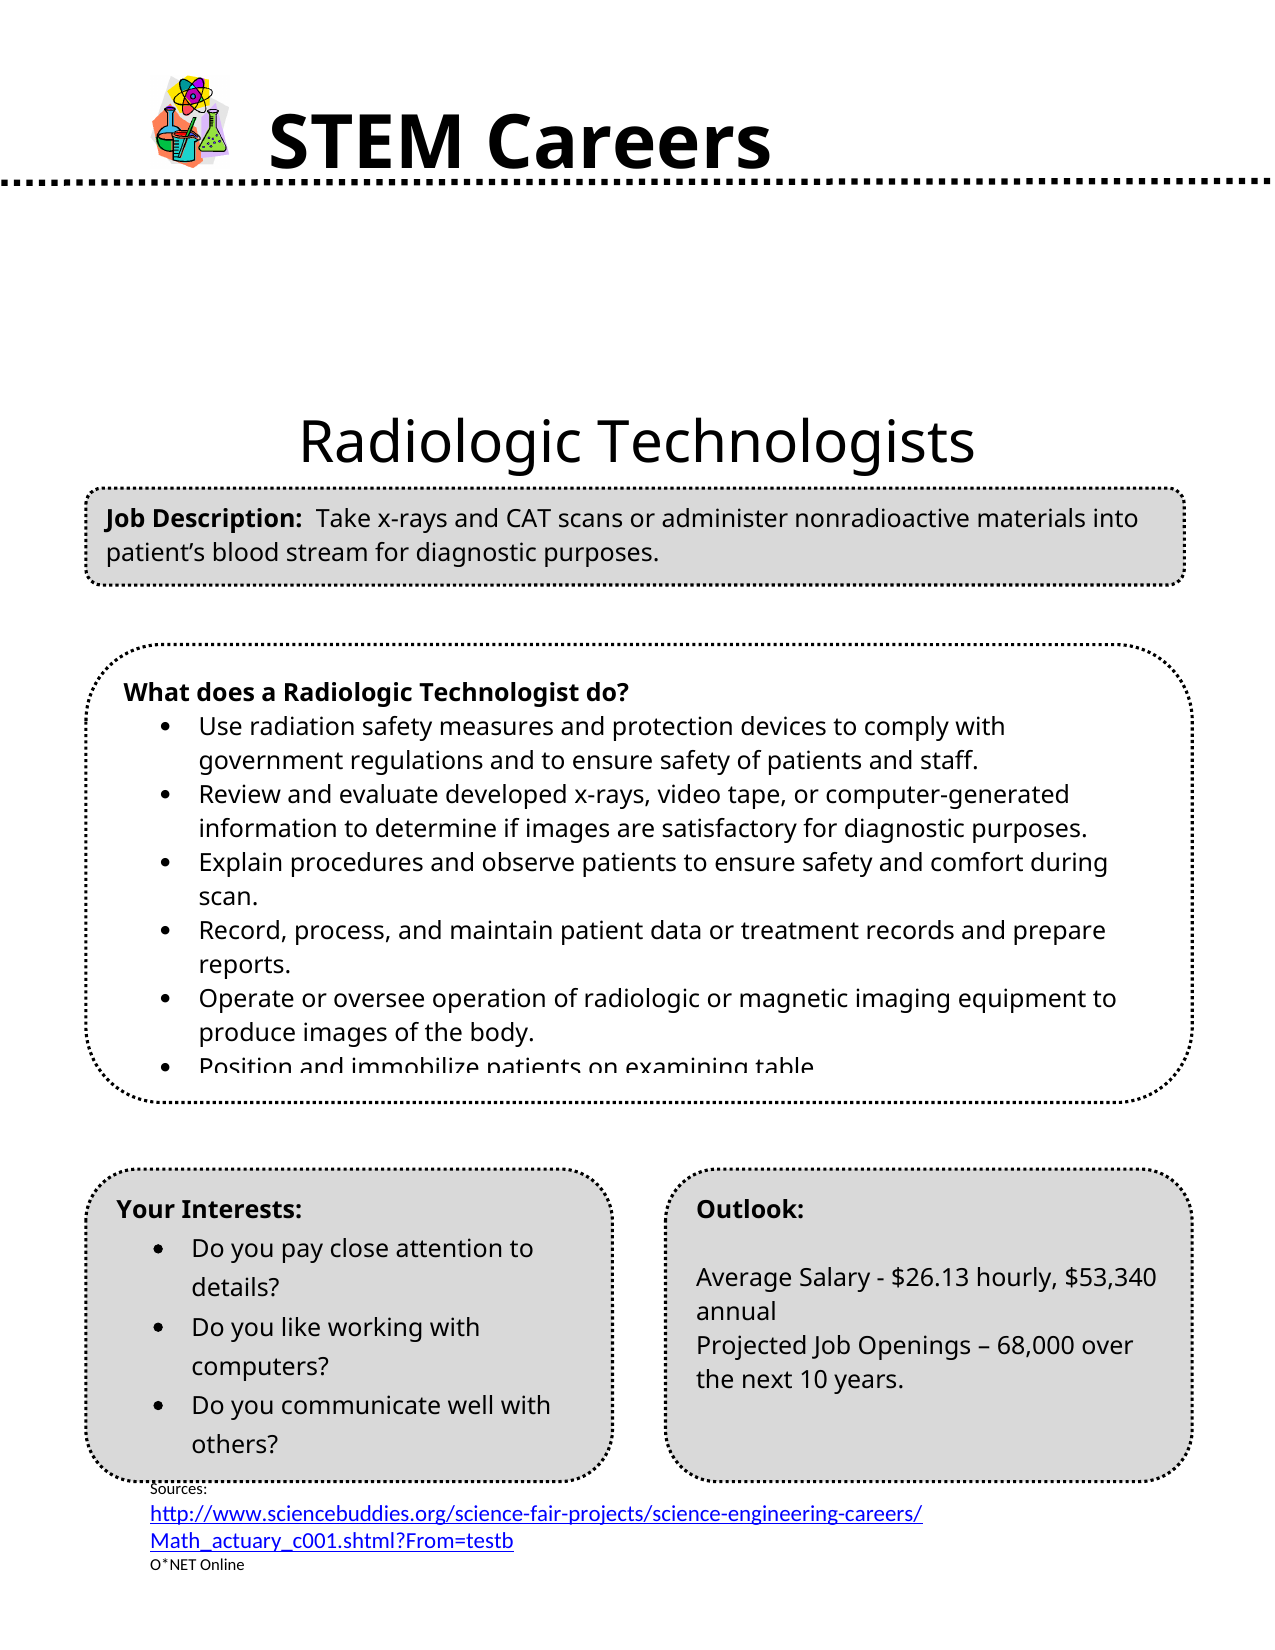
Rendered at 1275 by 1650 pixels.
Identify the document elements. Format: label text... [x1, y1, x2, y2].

text Radiologic Technologists [150, 400, 1125, 480]
picture [150, 75, 230, 169]
